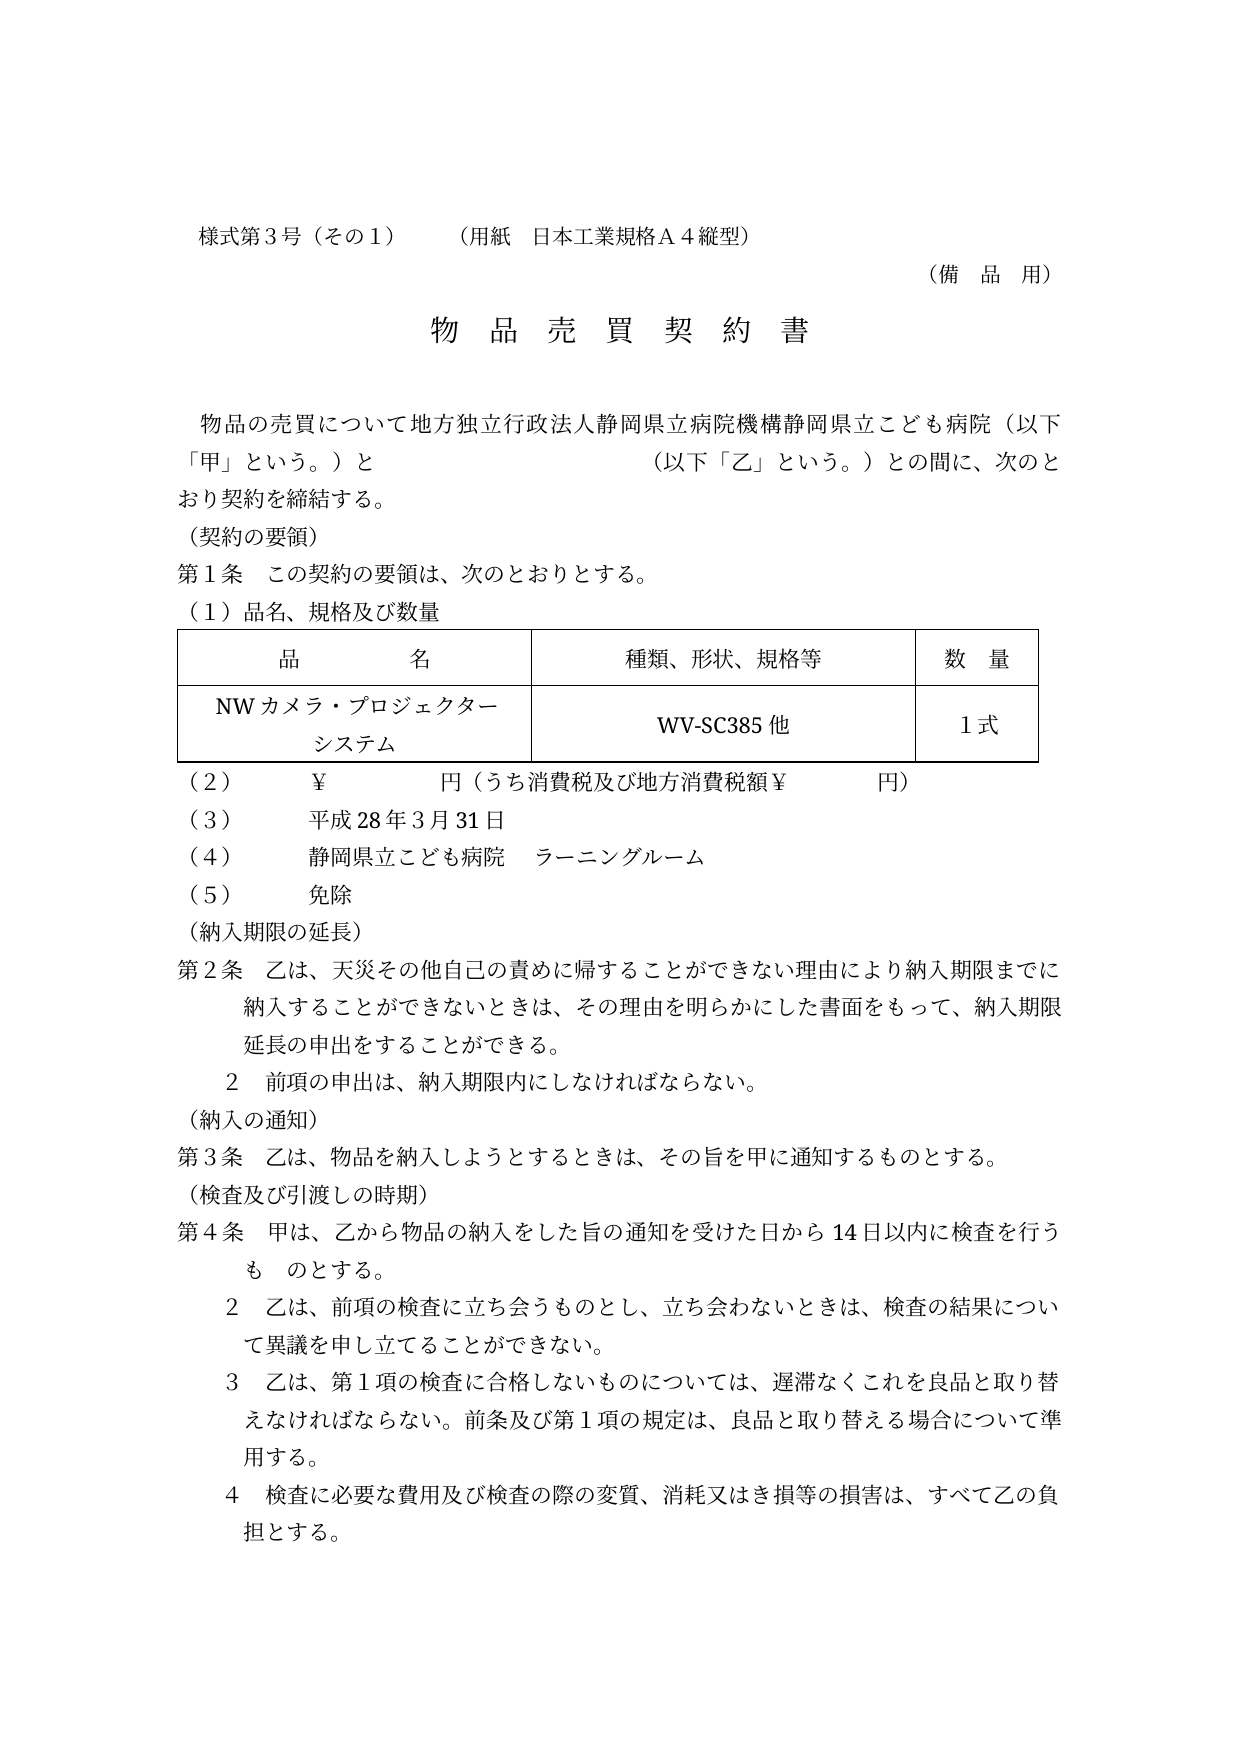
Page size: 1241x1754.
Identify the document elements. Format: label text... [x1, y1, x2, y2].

text 第２条 乙は、天災その他自己の責めに帰することができない理由により納入期限までに納入することができないときは、その理由を明らかにした書面をもって、納入期限延長の申出をすることができる。 [177, 950, 1063, 1062]
text ２ 前項の申出は、納入期限内にしなければならない。 [177, 1062, 1063, 1100]
text （４） 静岡県立こども病院 ラーニングルーム [177, 837, 1063, 875]
text （検査及び引渡しの時期） [177, 1175, 1063, 1212]
table_cell WV-SC385 他 [532, 686, 915, 761]
text （１）品名、規格及び数量 [177, 592, 1063, 629]
text 物 品 売 買 契 約 書 [177, 292, 1063, 367]
text ３ 乙は、第１項の検査に合格しないものについては、遅滞なくこれを良品と取り替えなければならない。前条及び第１項の規定は、良品と取り替える場合について準用する。 [221, 1362, 1063, 1475]
text 第４条 甲は、乙から物品の納入をした旨の通知を受けた日から14日以内に検査を行うも のとする。 [177, 1212, 1063, 1287]
text （３） 平成28年３月31日 [177, 800, 1063, 837]
table_cell １式 [916, 686, 1038, 761]
text （５） 免除 [177, 875, 1063, 912]
text （備 品 用） [177, 254, 1063, 292]
text 第１条 この契約の要領は、次のとおりとする。 [177, 554, 1063, 592]
text 様式第３号（その１） （用紙 日本工業規格Ａ４縦型） [177, 217, 1063, 254]
text 第３条 乙は、物品を納入しようとするときは、その旨を甲に通知するものとする。 [177, 1137, 1063, 1175]
text （２） ￥ 円（うち消費税及び地方消費税額￥ 円） [177, 762, 1063, 800]
text ２ 乙は、前項の検査に立ち会うものとし、立ち会わないときは、検査の結果について異議を申し立てることができない。 [221, 1287, 1063, 1362]
text （契約の要領） [177, 517, 1063, 554]
text 物品の売買について地方独立行政法人静岡県立病院機構静岡県立こども病院（以下「甲」という。）と （以下「乙」という。）との間に、次のとおり契約を締結する。 [177, 404, 1063, 517]
text ４ 検査に必要な費用及び検査の際の変質、消耗又はき損等の損害は、すべて乙の負担とする。 [221, 1475, 1063, 1550]
table_header 数 量 [916, 630, 1038, 685]
table_header 種類、形状、規格等 [532, 630, 915, 685]
table_cell NWカメラ・プロジェクター システム [178, 686, 531, 761]
text （納入期限の延長） [177, 912, 1063, 950]
text （納入の通知） [177, 1100, 1063, 1137]
table_header 品 名 [178, 630, 531, 685]
